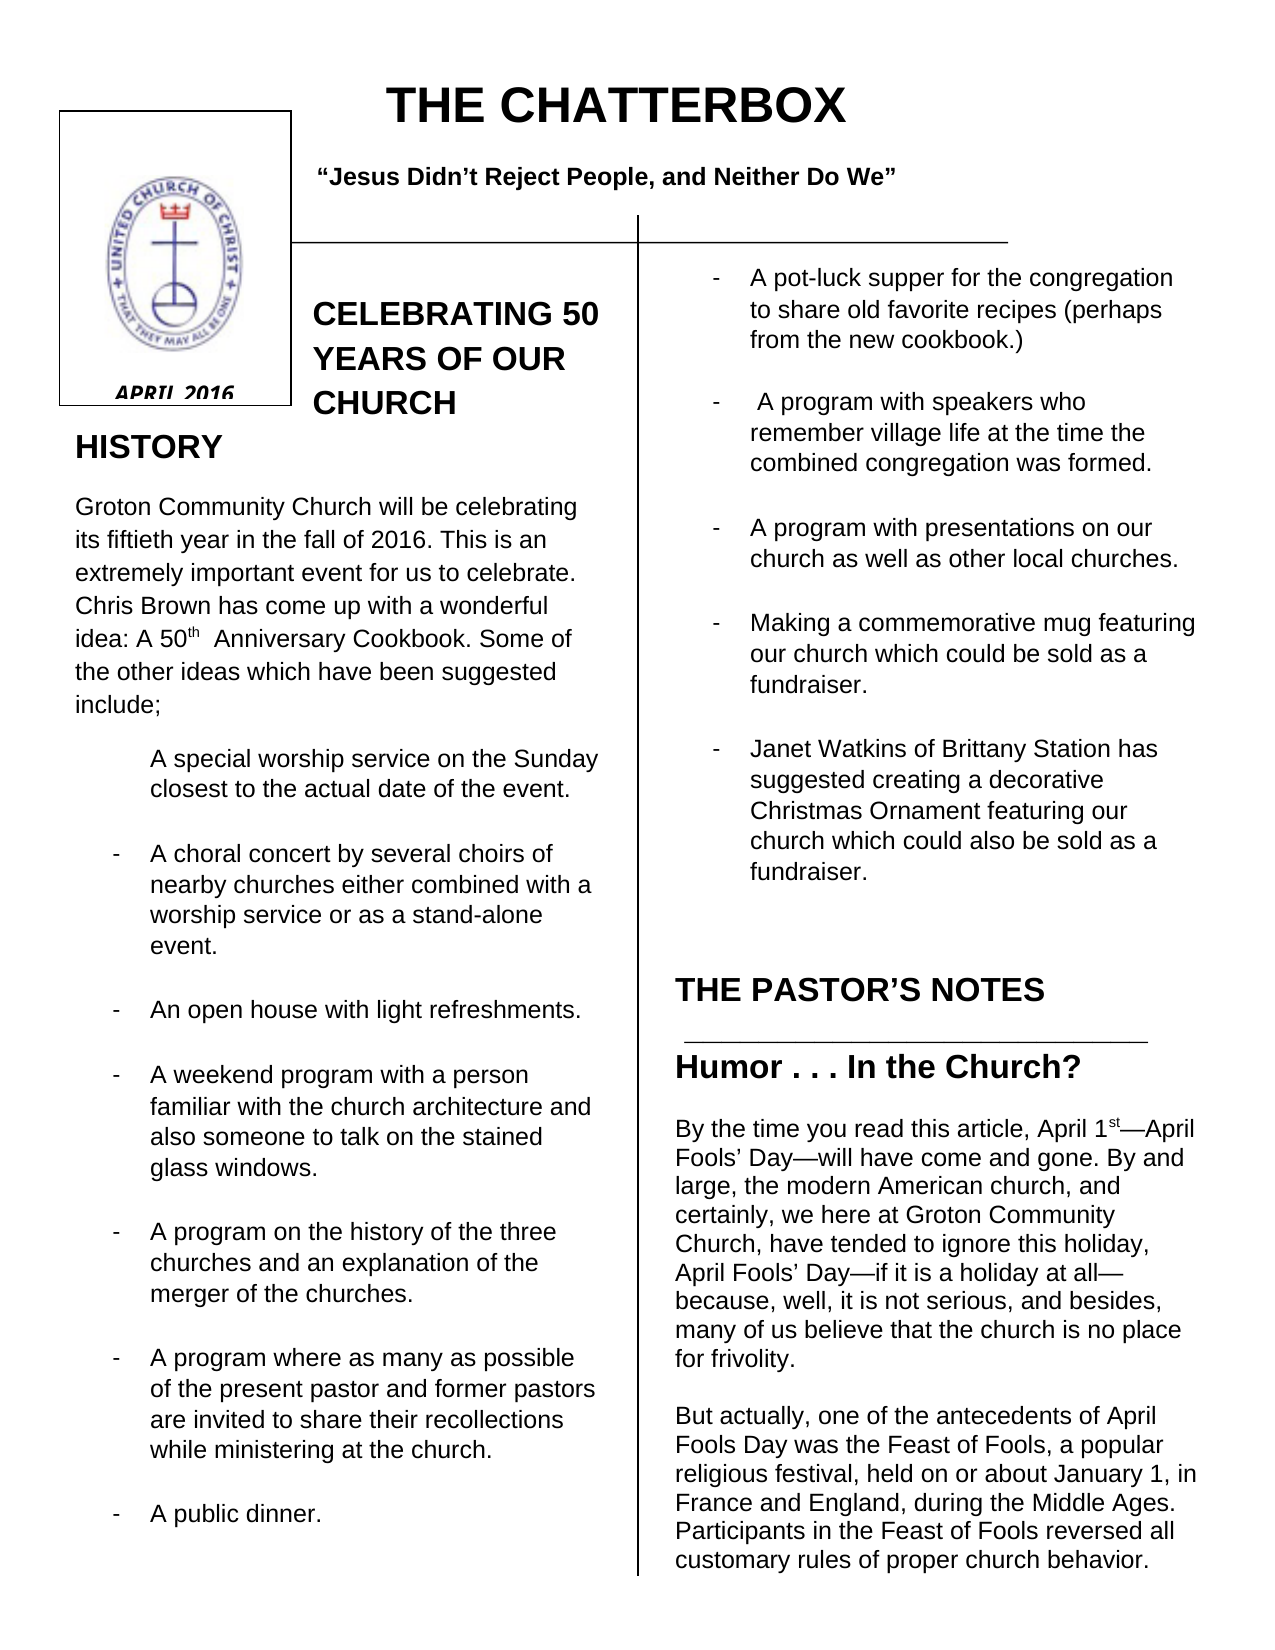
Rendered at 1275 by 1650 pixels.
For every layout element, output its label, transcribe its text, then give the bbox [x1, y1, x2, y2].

text By the time you read this article, April 1st—April Fools’ Day—will have come and gone. By and large, the modern American church, and certainly, we here at Groton Community Church, have tended to ignore this holiday, April Fools’ Day—if it is a holiday at all—because, well, it is not serious, and besides, many of us believe that the church is no place for frivolity. [675, 1114, 1200, 1373]
list Making a commemorative mug featuring our church which could be sold as a fundraiser. [712, 607, 1200, 699]
list An open house with light refreshments. [112, 994, 600, 1025]
text _________________________ [675, 1008, 1200, 1047]
list A program with presentations on our church as well as other local churches. [712, 512, 1200, 573]
list A choral concert by several choirs of nearby churches either combined with a worship service or as a stand-alone event. [112, 838, 600, 959]
list A weekend program with a person familiar with the church architecture and also someone to talk on the stained glass windows. [112, 1059, 600, 1181]
list A program on the history of the three churches and an explanation of the merger of the churches. [112, 1216, 600, 1307]
list A pot-luck supper for the congregation to share old favorite recipes (perhaps from the new cookbook.) [712, 262, 1200, 354]
text Groton Community Church will be celebrating its fiftieth year in the fall of 2016. This is an extremely important event for us to celebrate. Chris Brown has come up with a wonderful idea: A 50th Anniversary Cookbook. Some of the other ideas which have been suggested include; [75, 492, 600, 719]
list A program with speakers who remember village life at the time the combined congregation was formed. [712, 386, 1200, 477]
text Humor . . . In the Church? [675, 1047, 1200, 1085]
list A special worship service on the Sunday closest to the actual date of the event. [150, 744, 600, 803]
list A public dinner. [112, 1498, 600, 1529]
text CELEBRATING 50 YEARS OF OUR CHURCH HISTORY [75, 294, 600, 465]
text THE PASTOR’S NOTES [675, 970, 1200, 1008]
list Janet Watkins of Brittany Station has suggested creating a decorative Christmas Ornament featuring our church which could also be sold as a fundraiser. [712, 733, 1200, 886]
list A program where as many as possible of the present pastor and former pastors are invited to share their recollections while ministering at the church. [112, 1342, 600, 1464]
